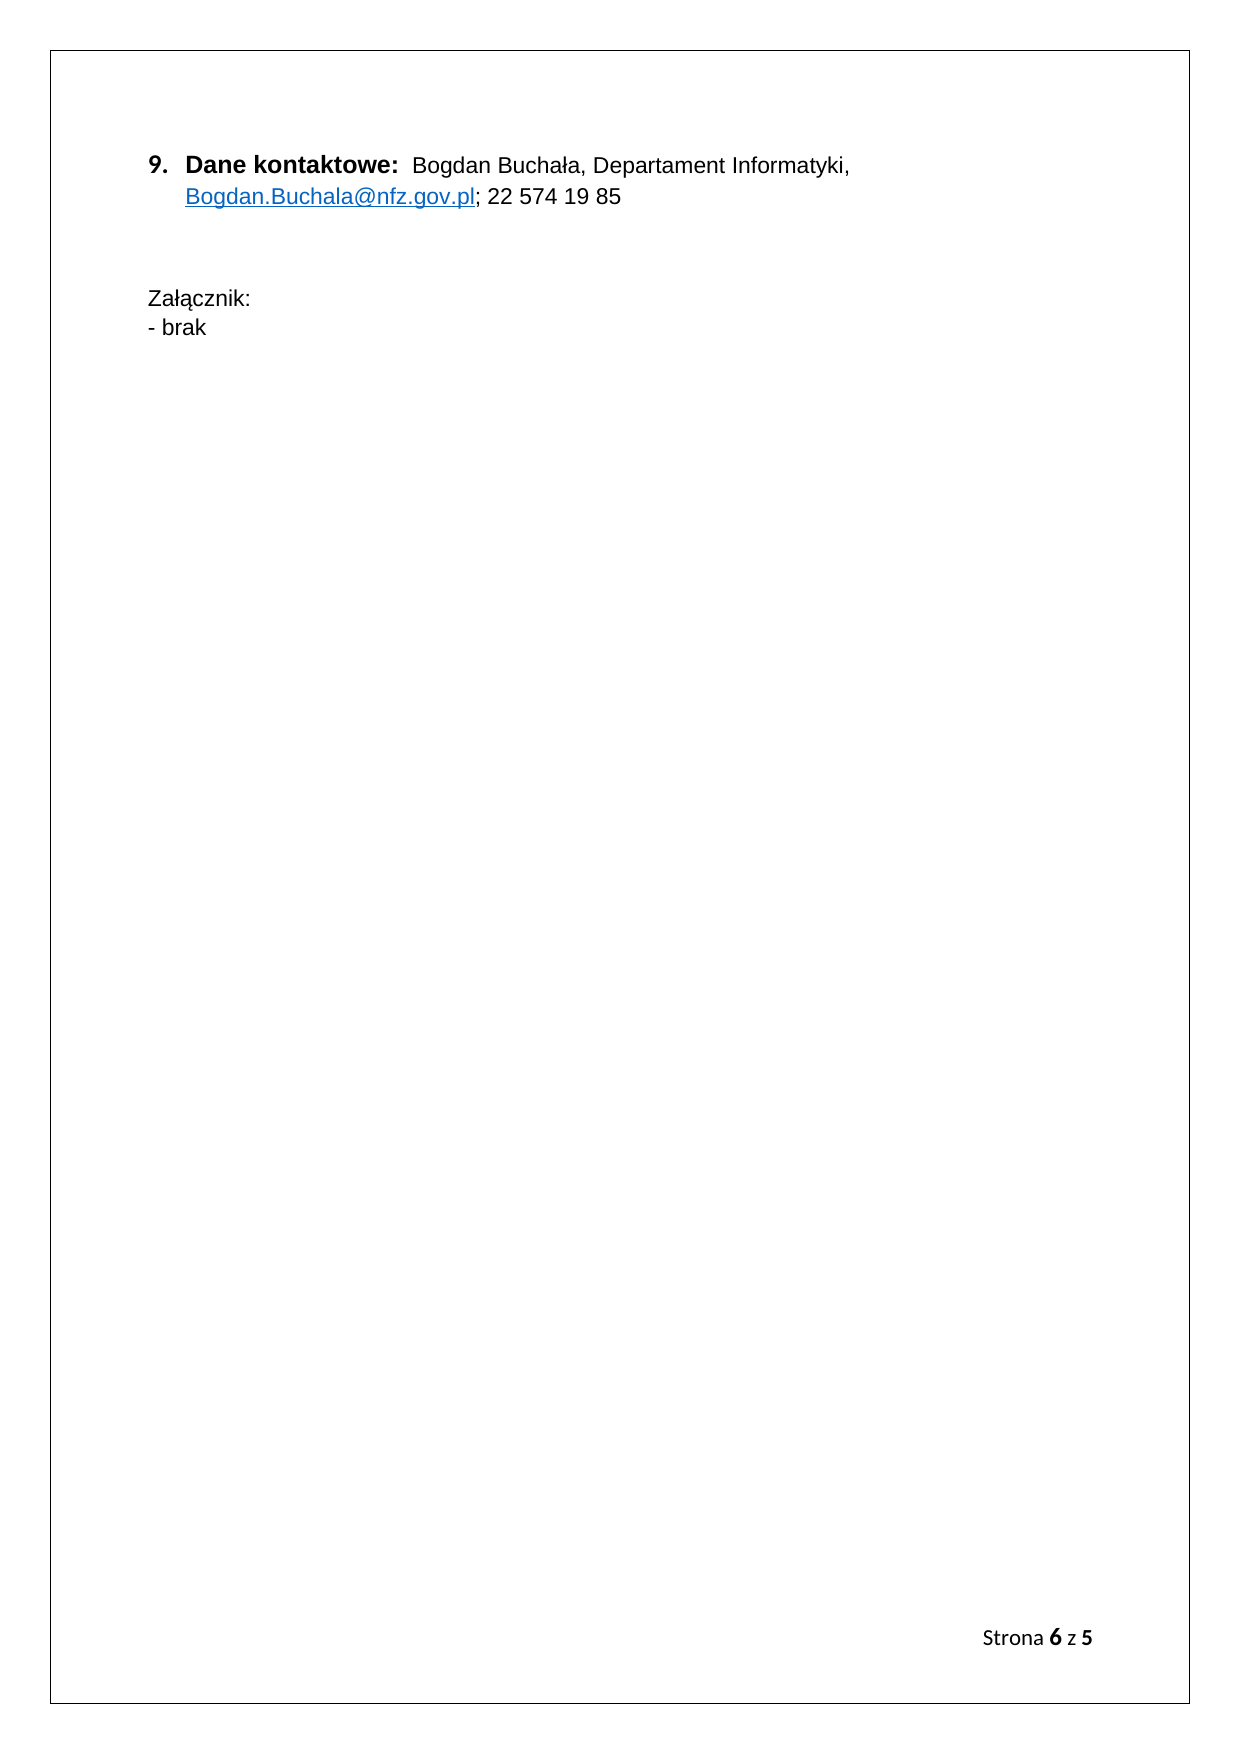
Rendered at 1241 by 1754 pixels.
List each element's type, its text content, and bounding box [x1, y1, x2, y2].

list Bogdan.Buchala@nfz.gov.pl; 22 574 19 85 [185, 183, 1093, 209]
text - brak [148, 313, 1093, 340]
list Dane kontaktowe: Bogdan Buchała, Departament Informatyki, [148, 147, 1093, 181]
text Załącznik: [148, 285, 1093, 311]
